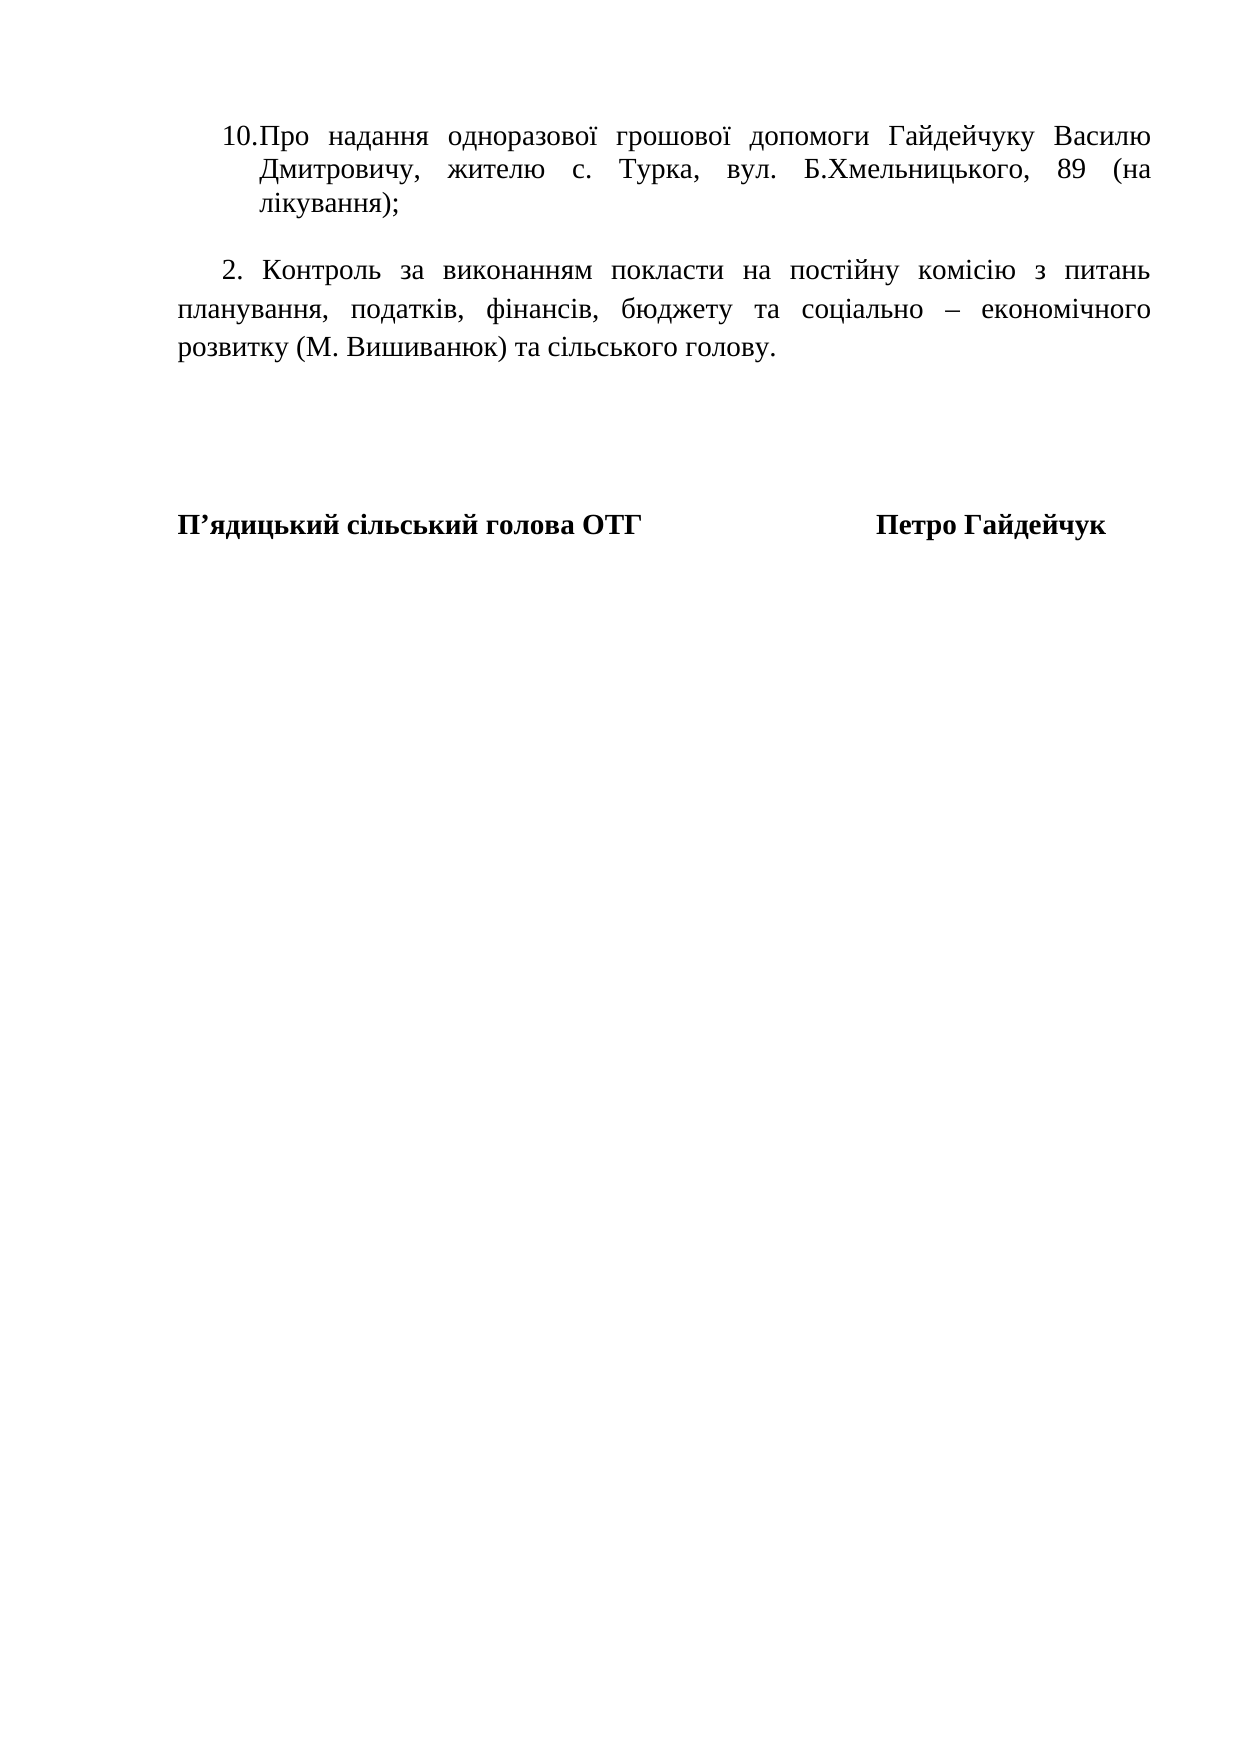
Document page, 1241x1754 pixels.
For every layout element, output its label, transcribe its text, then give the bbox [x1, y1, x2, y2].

text П’ядицький сільський голова ОТГ Петро Гайдейчук [177, 507, 1152, 541]
list Про надання одноразової грошової допомоги Гайдейчуку Василю Дмитровичу, жителю с. Турка, вул. Б.Хмельницького, 89 (на лікування); [222, 118, 1152, 219]
text 2. Контроль за виконанням покласти на постійну комісію з питань планування, податків, фінансів, бюджету та соціально – економічного розвитку (М. Вишиванюк) та сільського голову. [177, 252, 1152, 363]
